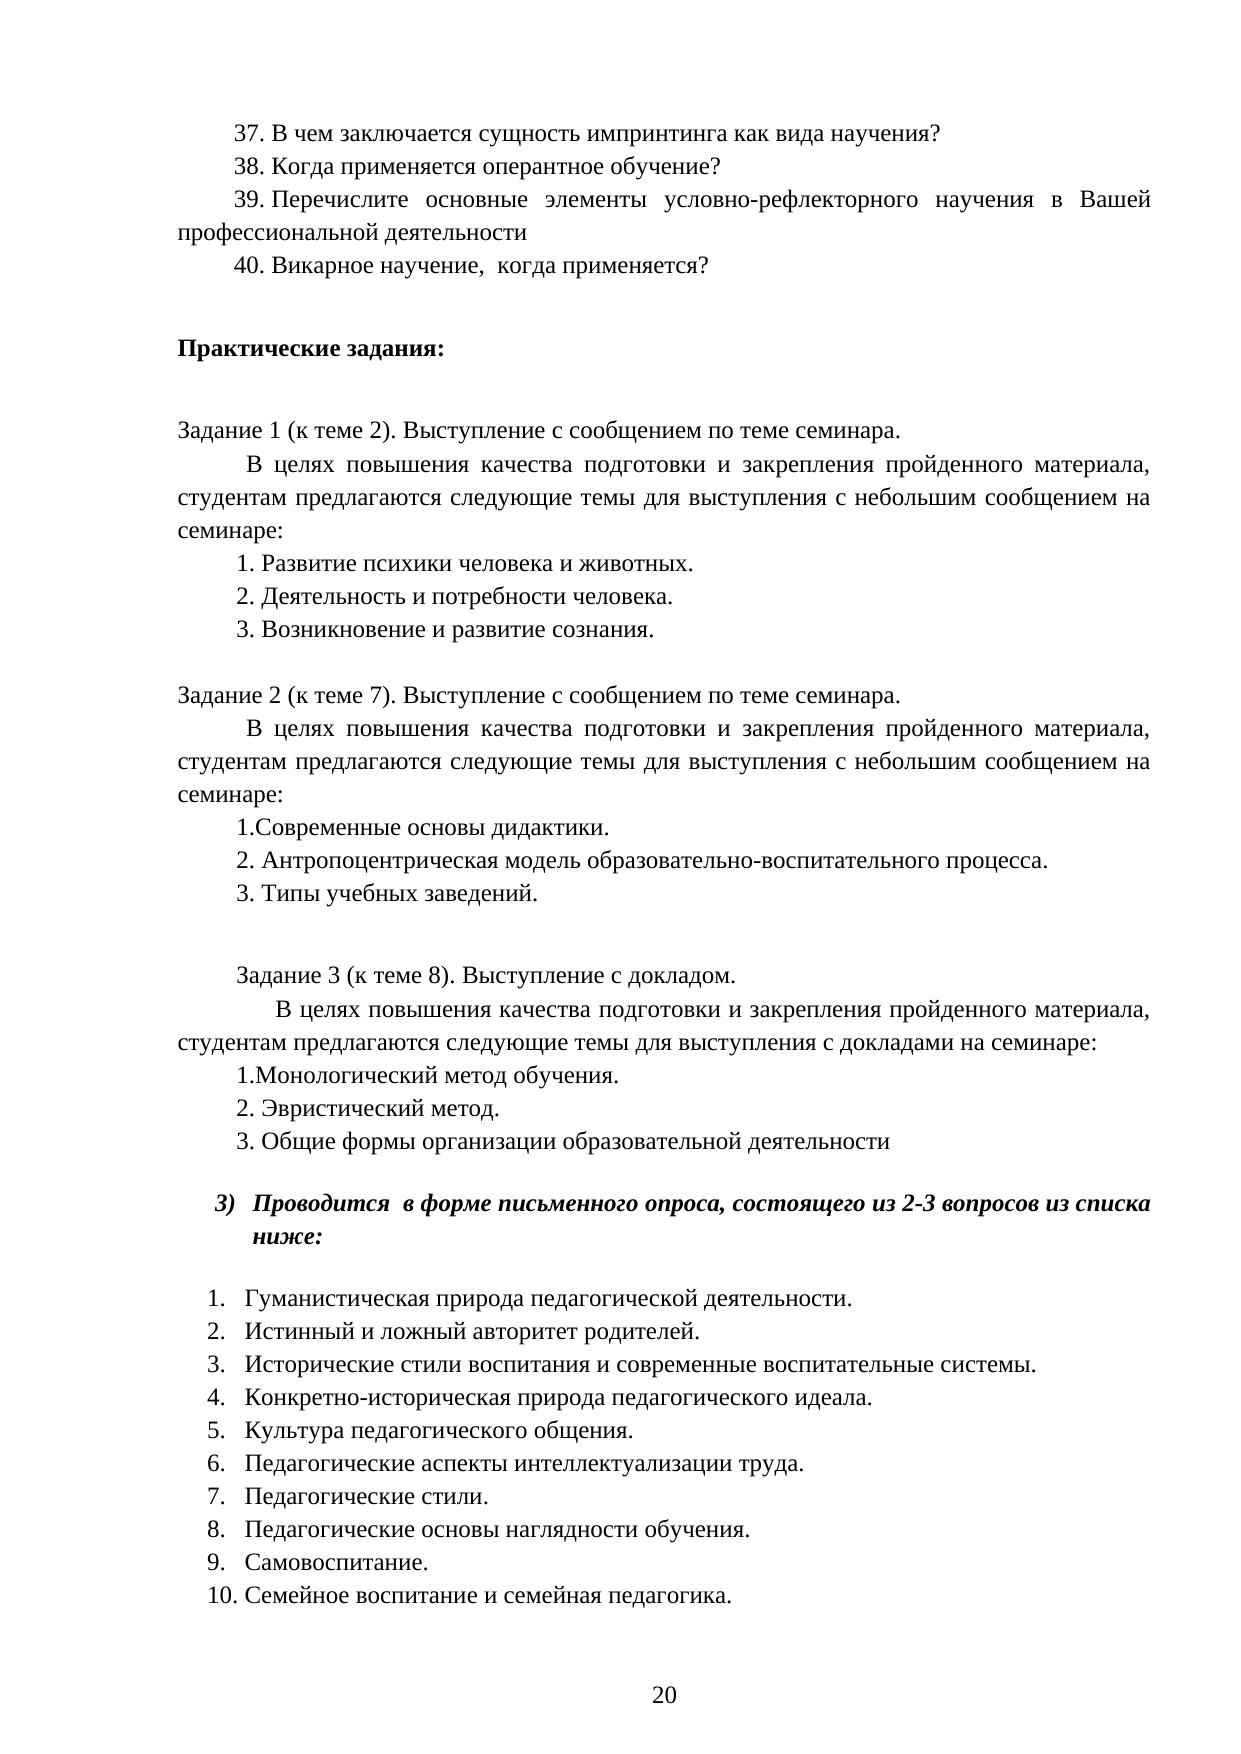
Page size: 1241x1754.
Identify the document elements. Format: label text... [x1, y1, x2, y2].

list Гуманистическая природа педагогической деятельности. [207, 1283, 1152, 1312]
text 1.Монологический метод обучения. [177, 1060, 1152, 1088]
list Исторические стили воспитания и современные воспитательные системы. [207, 1349, 1152, 1378]
list Самовоспитание. [207, 1547, 1152, 1576]
list Педагогические аспекты интеллектуализации труда. [207, 1448, 1152, 1477]
list Педагогические стили. [207, 1481, 1152, 1510]
list Конкретно-историческая природа педагогического идеала. [207, 1382, 1152, 1411]
text 3. Общие формы организации образовательной деятельности [177, 1126, 1152, 1154]
text 2. Деятельность и потребности человека. [177, 581, 1152, 609]
list Культура педагогического общения. [207, 1415, 1152, 1444]
list Семейное воспитание и семейная педагогика. [207, 1580, 1152, 1609]
text 2. Антропоцентрическая модель образовательно-воспитательного процесса. [177, 845, 1152, 874]
list Педагогические основы наглядности обучения. [207, 1514, 1152, 1543]
text 1.Современные основы дидактики. [177, 812, 1152, 841]
text Задание 1 (к теме 2). Выступление с сообщением по теме семинара. [177, 416, 1152, 444]
list Когда применяется оперантное обучение? [177, 151, 1152, 180]
text Практические задания: [177, 333, 1152, 362]
text В целях повышения качества подготовки и закрепления пройденного материала, студентам предлагаются следующие темы для выступления с небольшим сообщением на семинаре: [177, 713, 1152, 808]
text В целях повышения качества подготовки и закрепления пройденного материала, студентам предлагаются следующие темы для выступления с докладами на семинаре: [177, 994, 1152, 1055]
list Истинный и ложный авторитет родителей. [207, 1316, 1152, 1345]
text Задание 2 (к теме 7). Выступление с сообщением по теме семинара. [177, 680, 1152, 708]
text 1. Развитие психики человека и животных. [177, 548, 1152, 576]
text Проводится в форме письменного опроса, состоящего из 2-3 вопросов из списка ниже: [215, 1188, 1152, 1250]
text 2. Эвристический метод. [177, 1093, 1152, 1121]
text 3. Типы учебных заведений. [177, 878, 1152, 907]
text Задание 3 (к теме 8). Выступление с докладом. [177, 961, 1152, 989]
list Перечислите основные элементы условно-рефлекторного научения в Вашей профессиональной деятельности [177, 184, 1152, 246]
list В чем заключается сущность импринтинга как вида научения? [177, 118, 1152, 147]
text 3. Возникновение и развитие сознания. [177, 614, 1152, 642]
text В целях повышения качества подготовки и закрепления пройденного материала, студентам предлагаются следующие темы для выступления с небольшим сообщением на семинаре: [177, 449, 1152, 543]
list Викарное научение, когда применяется? [177, 250, 1152, 279]
